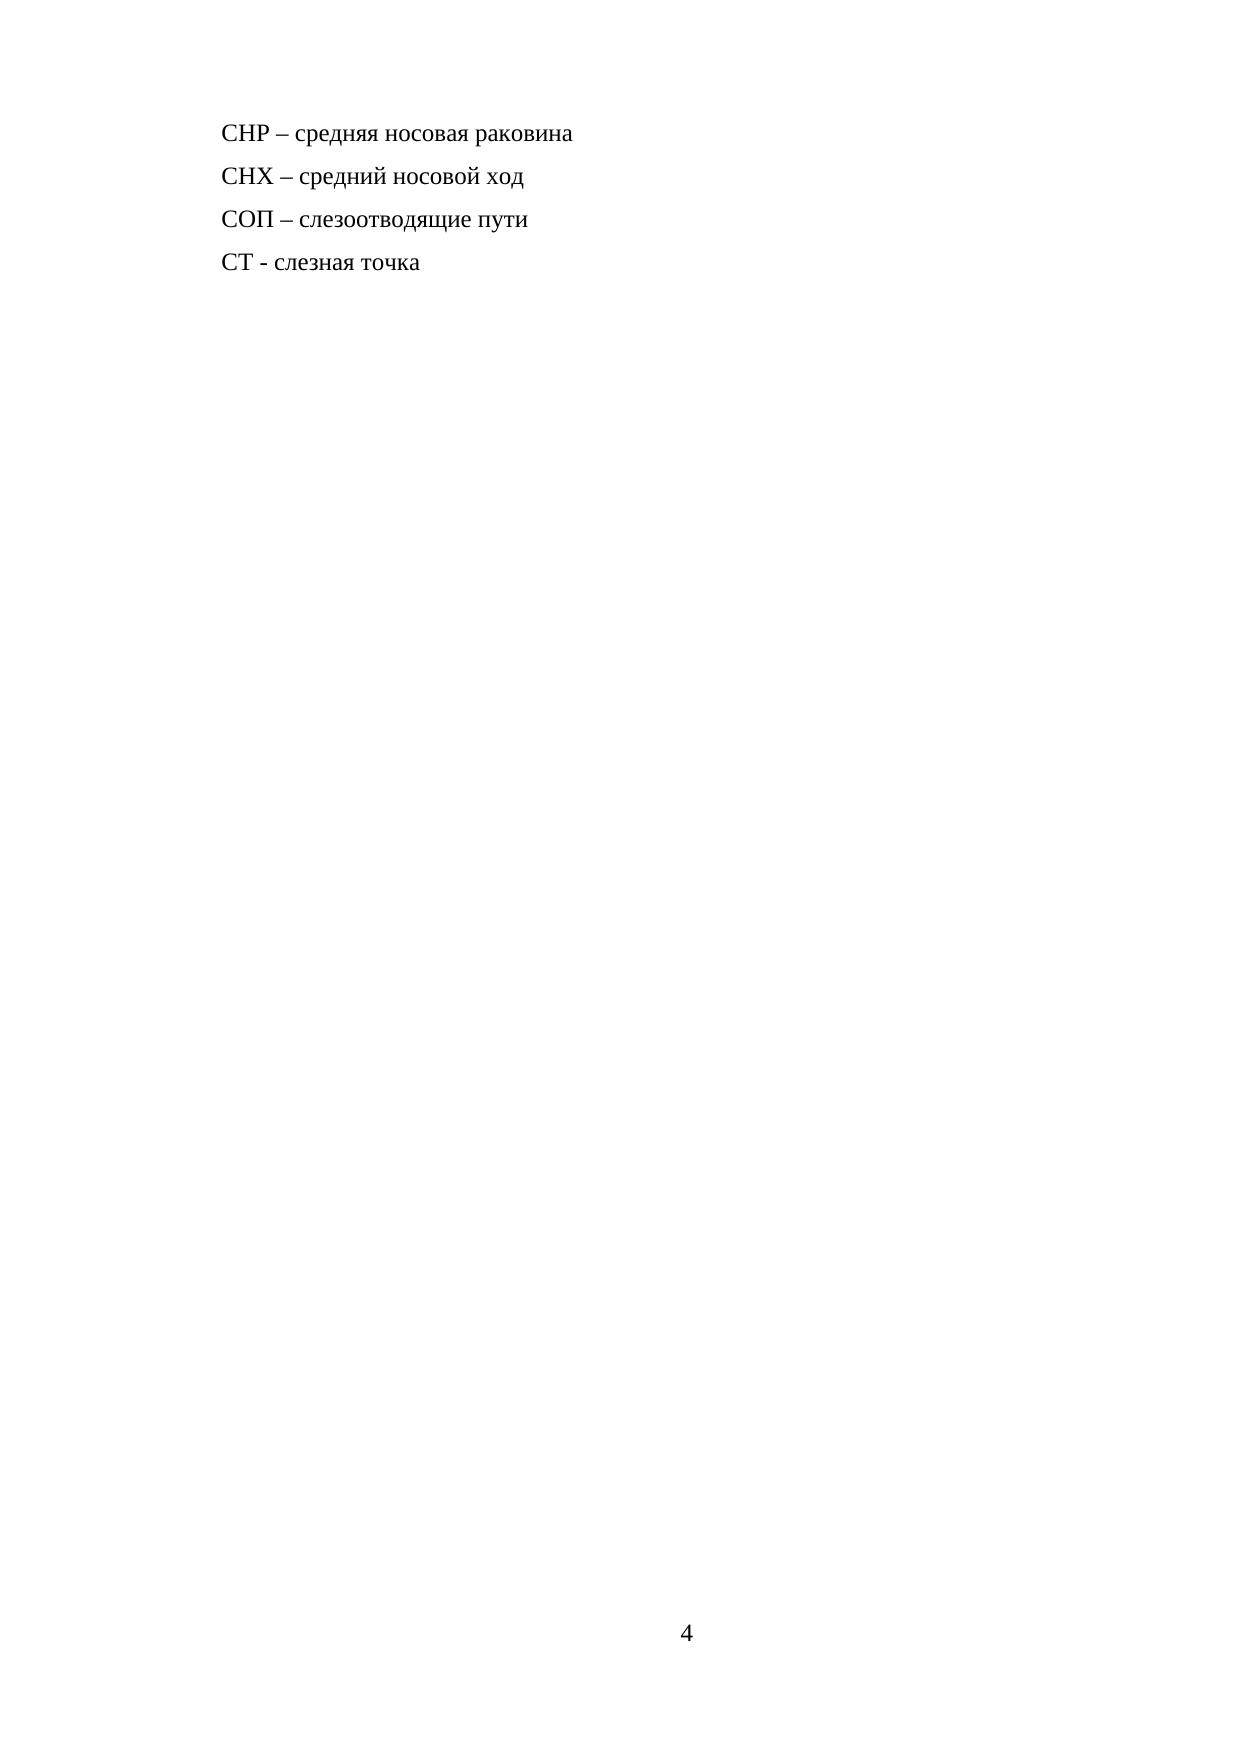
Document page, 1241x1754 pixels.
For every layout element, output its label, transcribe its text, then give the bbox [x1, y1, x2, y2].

text СОП – слезоотводящие пути [221, 204, 1152, 233]
text СНР – средняя носовая раковина [221, 118, 1152, 147]
text СНХ – средний носовой ход [221, 161, 1152, 190]
text СТ - слезная точка [221, 247, 1152, 276]
